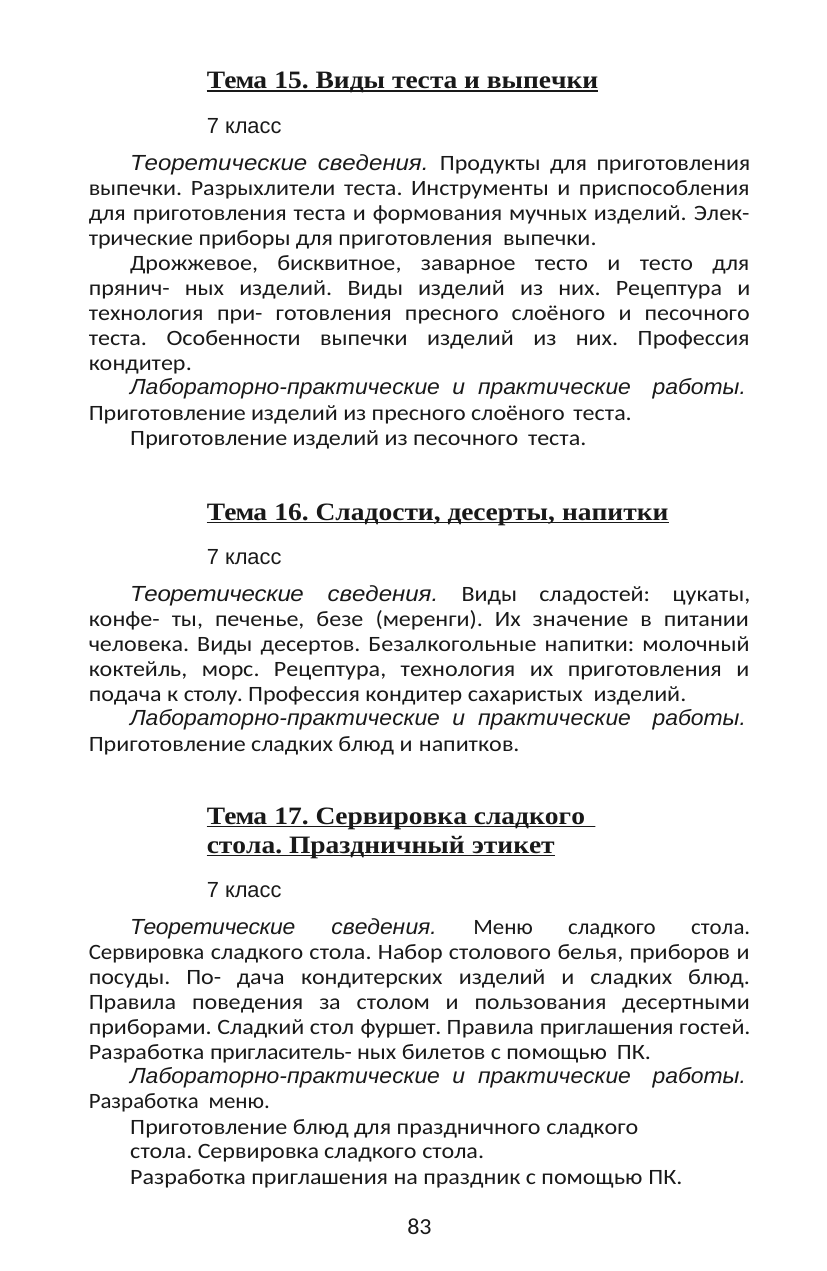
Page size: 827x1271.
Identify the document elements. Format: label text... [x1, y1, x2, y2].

text Приготовление блюд для праздничного сладкого стола. Сервировка сладкого стола. [130, 1114, 702, 1164]
text Разработка меню. [88, 1088, 753, 1114]
subtitle 83 [87, 1212, 752, 1240]
text Лабораторно-практические и практические работы. [130, 1064, 753, 1088]
text Лабораторно-практические и практические работы. [130, 706, 753, 730]
text Дрожжевое, бисквитное, заварное тесто и тесто для прянич- ных изделий. Виды изделий из них. Рецептура и технология при- готовления пресного слоёного и песочного теста. Особенности выпечки изделий из них. Профессия кондитер. [88, 250, 750, 375]
text 7 класс [207, 877, 753, 902]
text Приготовление изделий из пресного слоёного теста. [88, 399, 753, 425]
text Теоретические сведения. Меню сладкого стола. Сервировка сладкого стола. Набор столового белья, приборов и посуды. По- дача кондитерских изделий и сладких блюд. Правила поведения за столом и пользования десертными приборами. Сладкий стол фуршет. Правила приглашения гостей. Разработка пригласитель- ных билетов с помощью ПК. [88, 914, 750, 1064]
text Приготовление изделий из песочного теста. [130, 425, 753, 451]
subtitle Тема 16. Сладости, десерты, напитки [207, 497, 753, 526]
text 7 класс [207, 543, 753, 569]
text Разработка приглашения на праздник с помощью ПК. [130, 1164, 753, 1189]
text Теоретические сведения. Продукты для приготовления выпечки. Разрыхлители теста. Инструменты и приспособления для приготовления теста и формования мучных изделий. Элек- трические приборы для приготовления выпечки. [88, 150, 751, 250]
text Тема 15. Виды теста и выпечки [207, 65, 753, 94]
text Теоретические сведения. Виды сладостей: цукаты, конфе- ты, печенье, безе (меренги). Их значение в питании человека. Виды десертов. Безалкогольные напитки: молочный коктейль, морс. Рецептура, технология их приготовления и подача к столу. Профессия кондитер сахаристых изделий. [88, 581, 750, 706]
subtitle Тема 17. Сервировка сладкого стола. Праздничный этикет [207, 801, 654, 858]
text Лабораторно-практические и практические работы. [130, 375, 753, 399]
text Приготовление сладких блюд и напитков. [88, 730, 753, 757]
text 7 класс [207, 113, 753, 138]
